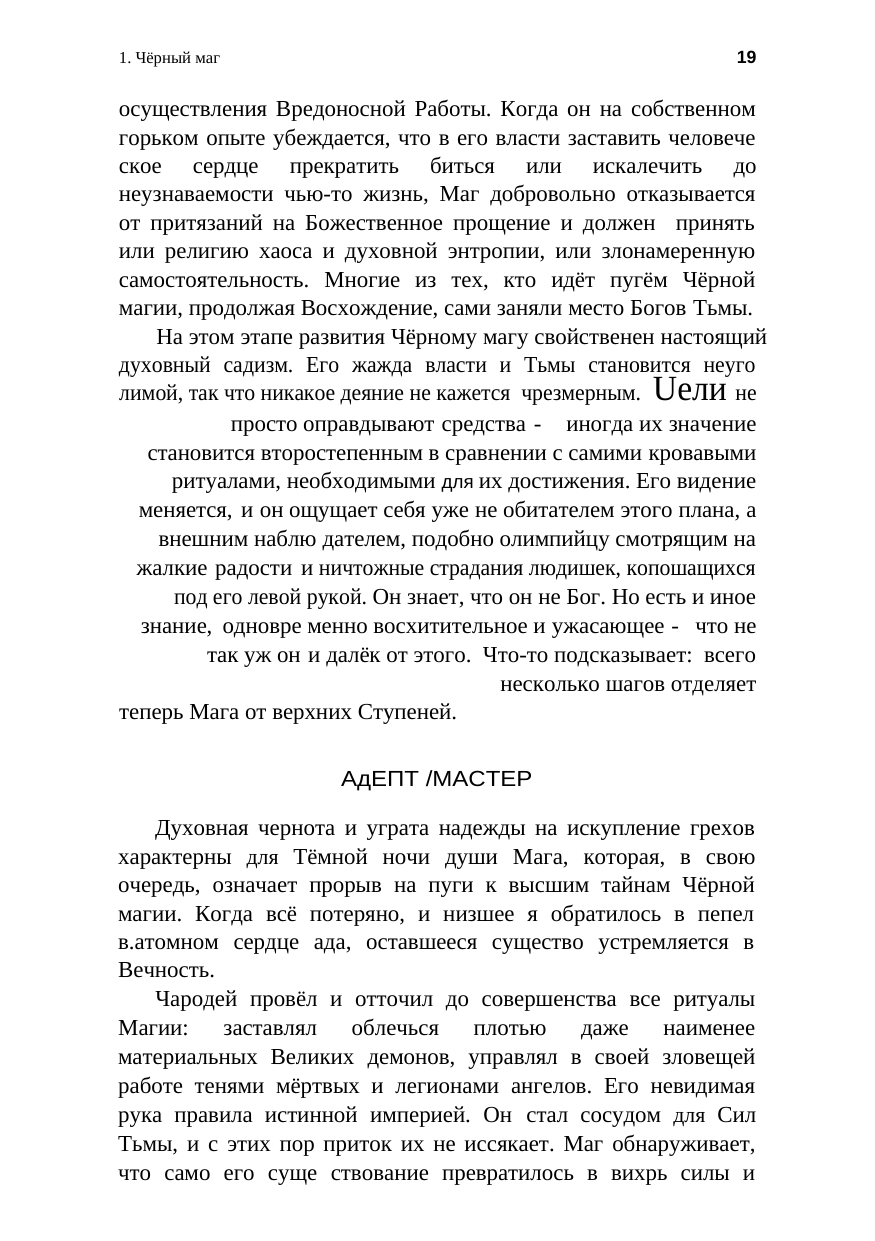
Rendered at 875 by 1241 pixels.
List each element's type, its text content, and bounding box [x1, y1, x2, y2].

text 1. Чёрный маг 19 [119, 47, 799, 68]
text просто оправдывают средства - иногда их значение становится второстепенным в сравнении с самими кровавыми ритуалами, необходимыми для их достижения. Его видение меняется, и он ощущает себя уже не обитателем этого плана, а внешним наблю­ дателем, подобно олимпийцу смотрящим на жалкие радости и ничтожные страдания людишек, копошащихся под его левой рукой. Он знает, что он не Бог. Но есть и иное знание, одновре­ менно восхитительное и ужасающее - что не так уж он и далёк от этого. Что-то подсказывает: всего несколько шагов отделяет [118, 409, 756, 697]
text Духовная чернота и уграта надежды на искупление грехов характерны для Тёмной ночи души Мага, которая, в свою очередь, означает прорыв на пуги к высшим тайнам Чёрной магии. Когда всё потеряно, и низшее я обратилось в пепел в.атомном сердце ада, оставшееся существо устремляется в Вечность. [118, 814, 756, 983]
text осуществления Вредоносной Работы. Когда он на собственном горьком опыте убеждается, что в его власти заставить человече­ ское сердце прекратить биться или искалечить до неузнаваемости чью-то жизнь, Маг добровольно отказывается от притязаний на Божественное прощение и должен принять или религию хаоса и духовной энтропии, или злонамеренную самостоятельность. Многие из тех, кто идёт пугём Чёрной магии, продолжая Восхождение, сами заняли место Богов Тьмы. [119, 95, 757, 321]
text теперь Мага от верхних Ступеней. [119, 699, 799, 725]
text АдЕПТ /МАСТЕР [119, 766, 754, 791]
text духовный садизм. Его жажда власти и Тьмы становится неуго­ лимой, так что никакое деяние не кажется чрезмерным. Uели не [119, 356, 757, 408]
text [118, 985, 756, 1185]
text На этом этапе развития Чёрному магу свойственен настоящий [156, 323, 799, 349]
